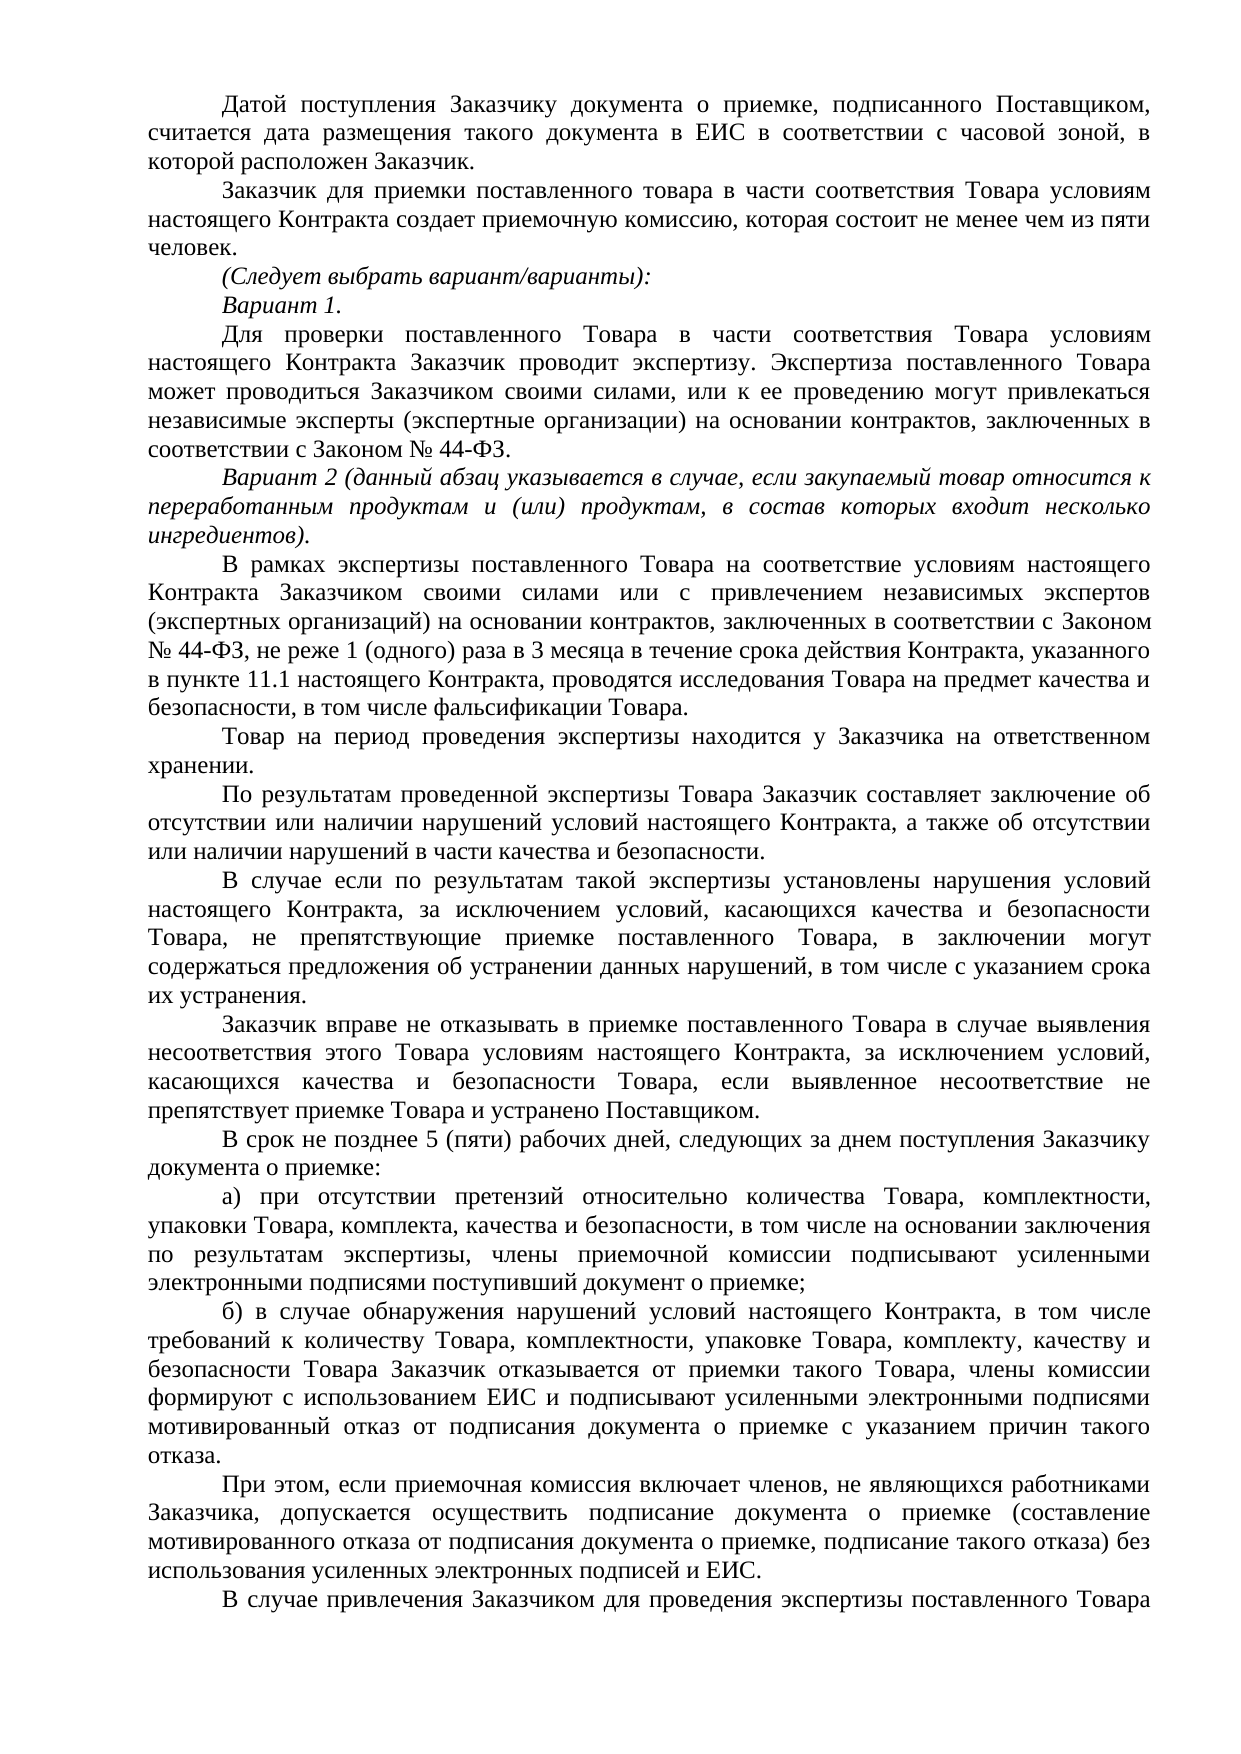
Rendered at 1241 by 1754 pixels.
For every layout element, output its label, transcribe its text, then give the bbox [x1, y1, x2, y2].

text В случае если по результатам такой экспертизы установлены нарушения условий настоящего Контракта, за исключением условий, касающихся качества и безопасности Товара, не препятствующие приемке поставленного Товара, в заключении могут содержаться предложения об устранении данных нарушений, в том числе с указанием срока их устранения. [148, 865, 1152, 1009]
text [148, 1584, 1152, 1612]
text Товар на период проведения экспертизы находится у Заказчика на ответственном хранении. [148, 721, 1152, 779]
text Для проверки поставленного Товара в части соответствия Товара условиям настоящего Контракта Заказчик проводит экспертизу. Экспертиза поставленного Товара может проводиться Заказчиком своими силами, или к ее проведению могут привлекаться независимые эксперты (экспертные организации) на основании контрактов, заключенных в соответствии с Законом № 44-ФЗ. [148, 319, 1152, 462]
text Вариант 1. [148, 290, 1152, 319]
text Вариант 2 (данный абзац указывается в случае, если закупаемый товар относится к переработанным продуктам и (или) продуктам, в состав которых входит несколько ингредиентов). [148, 462, 1152, 549]
text (Следует выбрать вариант/варианты): [148, 261, 1152, 290]
text Датой поступления Заказчику документа о приемке, подписанного Поставщиком, считается дата размещения такого документа в ЕИС в соответствии с часовой зоной, в которой расположен Заказчик. [148, 89, 1152, 175]
text В срок не позднее 5 (пяти) рабочих дней, следующих за днем поступления Заказчику документа о приемке: [148, 1124, 1152, 1181]
text Заказчик вправе не отказывать в приемке поставленного Товара в случае выявления несоответствия этого Товара условиям настоящего Контракта, за исключением условий, касающихся качества и безопасности Товара, если выявленное несоответствие не препятствует приемке Товара и устранено Поставщиком. [148, 1009, 1152, 1124]
text б) в случае обнаружения нарушений условий настоящего Контракта, в том числе требований к количеству Товара, комплектности, упаковке Товара, комплекту, качеству и безопасности Товара Заказчик отказывается от приемки такого Товара, члены комиссии формируют с использованием ЕИС и подписывают усиленными электронными подписями мотивированный отказ от подписания документа о приемке с указанием причин такого отказа. [148, 1296, 1152, 1469]
text По результатам проведенной экспертизы Товара Заказчик составляет заключение об отсутствии или наличии нарушений условий настоящего Контракта, а также об отсутствии или наличии нарушений в части качества и безопасности. [148, 779, 1152, 865]
text Заказчик для приемки поставленного товара в части соответствия Товара условиям настоящего Контракта создает приемочную комиссию, которая состоит не менее чем из пяти человек. [148, 175, 1152, 261]
text При этом, если приемочная комиссия включает членов, не являющихся работниками Заказчика, допускается осуществить подписание документа о приемке (составление мотивированного отказа от подписания документа о приемке, подписание такого отказа) без использования усиленных электронных подписей и ЕИС. [148, 1469, 1152, 1584]
text В рамках экспертизы поставленного Товара на соответствие условиям настоящего Контракта Заказчиком своими силами или с привлечением независимых экспертов (экспертных организаций) на основании контрактов, заключенных в соответствии с Законом № 44-ФЗ, не реже 1 (одного) раза в 3 месяца в течение срока действия Контракта, указанного в пункте 11.1 настоящего Контракта, проводятся исследования Товара на предмет качества и безопасности, в том числе фальсификации Товара. [148, 549, 1152, 721]
text а) при отсутствии претензий относительно количества Товара, комплектности, упаковки Товара, комплекта, качества и безопасности, в том числе на основании заключения по результатам экспертизы, члены приемочной комиссии подписывают усиленными электронными подписями поступивший документ о приемке; [148, 1181, 1152, 1296]
